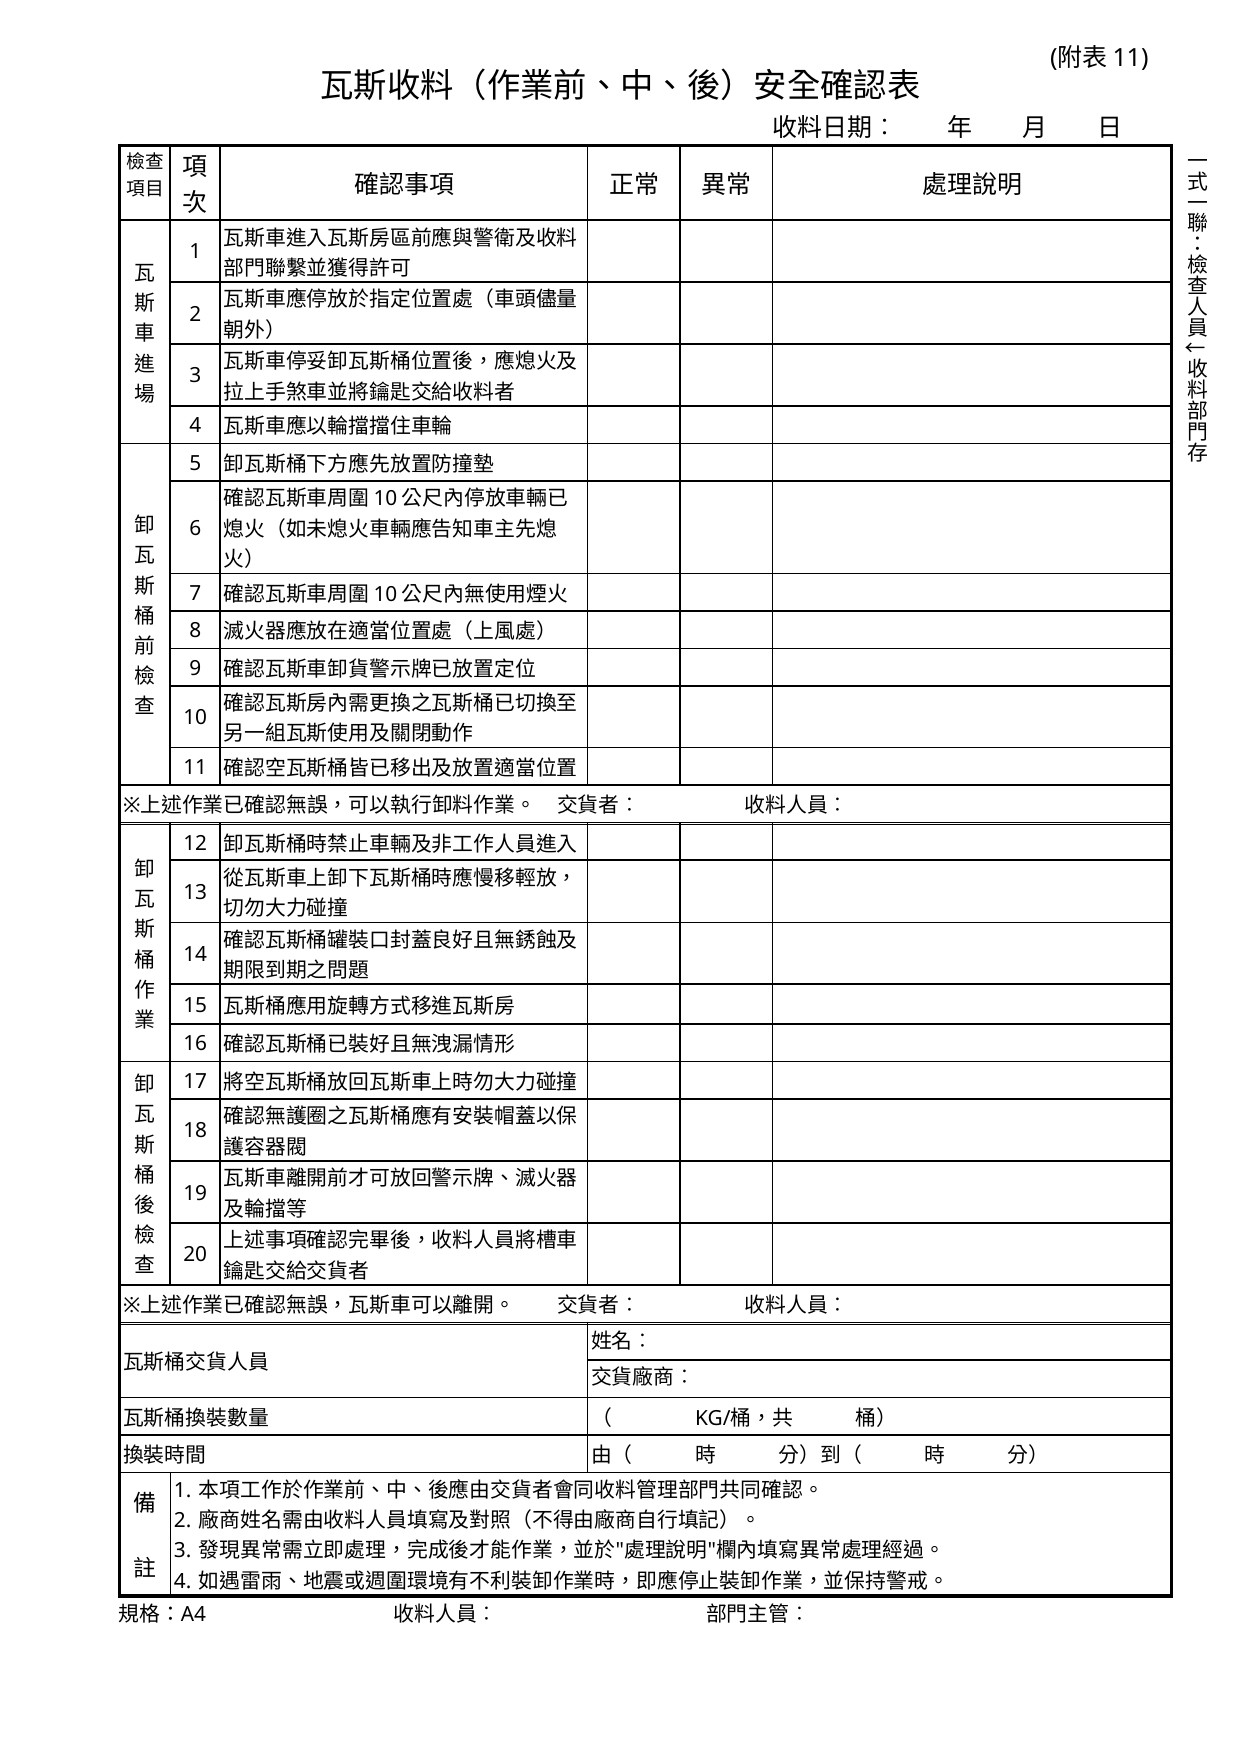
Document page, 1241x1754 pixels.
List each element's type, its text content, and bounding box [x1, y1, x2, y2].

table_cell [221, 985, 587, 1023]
text 瓦斯收料（作業前、中、後）安全確認表 [118, 59, 1122, 107]
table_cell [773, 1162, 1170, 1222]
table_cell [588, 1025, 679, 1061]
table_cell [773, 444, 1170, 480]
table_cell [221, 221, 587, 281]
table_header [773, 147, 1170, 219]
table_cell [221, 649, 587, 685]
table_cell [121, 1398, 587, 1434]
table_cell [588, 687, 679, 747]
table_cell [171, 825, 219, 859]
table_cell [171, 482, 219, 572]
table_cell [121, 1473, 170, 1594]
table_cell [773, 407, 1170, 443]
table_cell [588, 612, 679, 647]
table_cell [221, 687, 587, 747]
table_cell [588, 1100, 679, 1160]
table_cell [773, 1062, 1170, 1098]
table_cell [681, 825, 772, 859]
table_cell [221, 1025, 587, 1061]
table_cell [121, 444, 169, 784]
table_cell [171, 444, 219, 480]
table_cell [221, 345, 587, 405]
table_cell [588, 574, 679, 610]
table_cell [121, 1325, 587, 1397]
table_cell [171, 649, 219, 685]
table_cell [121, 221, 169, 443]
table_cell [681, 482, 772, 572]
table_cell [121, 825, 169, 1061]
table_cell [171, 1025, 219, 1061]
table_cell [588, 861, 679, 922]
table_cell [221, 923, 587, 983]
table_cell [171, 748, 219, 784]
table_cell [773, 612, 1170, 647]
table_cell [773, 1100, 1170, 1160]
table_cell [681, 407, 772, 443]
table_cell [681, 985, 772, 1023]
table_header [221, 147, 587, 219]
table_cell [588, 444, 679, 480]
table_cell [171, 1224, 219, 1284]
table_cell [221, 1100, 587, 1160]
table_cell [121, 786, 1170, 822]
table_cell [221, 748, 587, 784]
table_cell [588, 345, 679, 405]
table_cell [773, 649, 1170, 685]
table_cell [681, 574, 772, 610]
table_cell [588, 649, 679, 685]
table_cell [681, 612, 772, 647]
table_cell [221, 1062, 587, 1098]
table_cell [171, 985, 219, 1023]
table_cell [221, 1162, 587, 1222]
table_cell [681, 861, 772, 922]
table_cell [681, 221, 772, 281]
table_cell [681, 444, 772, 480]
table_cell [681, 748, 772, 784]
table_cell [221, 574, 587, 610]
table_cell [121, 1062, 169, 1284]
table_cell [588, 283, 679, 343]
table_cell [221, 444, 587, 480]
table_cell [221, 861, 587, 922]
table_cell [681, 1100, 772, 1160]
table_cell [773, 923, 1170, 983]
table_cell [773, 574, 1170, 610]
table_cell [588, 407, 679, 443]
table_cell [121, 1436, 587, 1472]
text 規格：A4 收料人員︰ 部門主管︰ [118, 1598, 1122, 1628]
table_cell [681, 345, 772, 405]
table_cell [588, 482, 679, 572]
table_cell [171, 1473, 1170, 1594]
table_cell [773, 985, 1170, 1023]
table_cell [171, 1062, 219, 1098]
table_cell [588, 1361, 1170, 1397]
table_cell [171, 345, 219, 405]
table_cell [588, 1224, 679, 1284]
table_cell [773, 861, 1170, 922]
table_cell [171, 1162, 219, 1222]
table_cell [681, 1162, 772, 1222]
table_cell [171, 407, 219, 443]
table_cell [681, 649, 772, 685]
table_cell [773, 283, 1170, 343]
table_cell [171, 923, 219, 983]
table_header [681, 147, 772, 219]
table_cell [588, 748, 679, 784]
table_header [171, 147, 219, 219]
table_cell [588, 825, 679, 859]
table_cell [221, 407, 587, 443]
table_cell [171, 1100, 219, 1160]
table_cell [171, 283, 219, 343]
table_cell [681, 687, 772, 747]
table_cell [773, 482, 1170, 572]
text 收料日期︰ 年 月 日 [118, 107, 1122, 143]
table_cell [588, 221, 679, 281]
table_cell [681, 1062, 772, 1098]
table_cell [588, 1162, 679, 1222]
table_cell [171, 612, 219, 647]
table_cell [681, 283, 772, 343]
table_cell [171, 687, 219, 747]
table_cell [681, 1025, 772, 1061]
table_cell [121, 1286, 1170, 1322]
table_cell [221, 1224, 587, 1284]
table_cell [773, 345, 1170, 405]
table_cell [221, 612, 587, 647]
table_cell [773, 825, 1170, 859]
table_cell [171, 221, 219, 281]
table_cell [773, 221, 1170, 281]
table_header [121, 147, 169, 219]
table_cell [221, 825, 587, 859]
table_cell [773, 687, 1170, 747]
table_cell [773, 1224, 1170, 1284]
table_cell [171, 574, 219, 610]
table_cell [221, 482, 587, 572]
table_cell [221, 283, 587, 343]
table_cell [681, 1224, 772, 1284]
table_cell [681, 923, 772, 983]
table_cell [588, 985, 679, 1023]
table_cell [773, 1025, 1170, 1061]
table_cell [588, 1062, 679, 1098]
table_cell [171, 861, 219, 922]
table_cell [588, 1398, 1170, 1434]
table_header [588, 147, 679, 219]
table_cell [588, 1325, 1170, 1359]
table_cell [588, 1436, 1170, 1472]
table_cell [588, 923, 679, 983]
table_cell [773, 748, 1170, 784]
